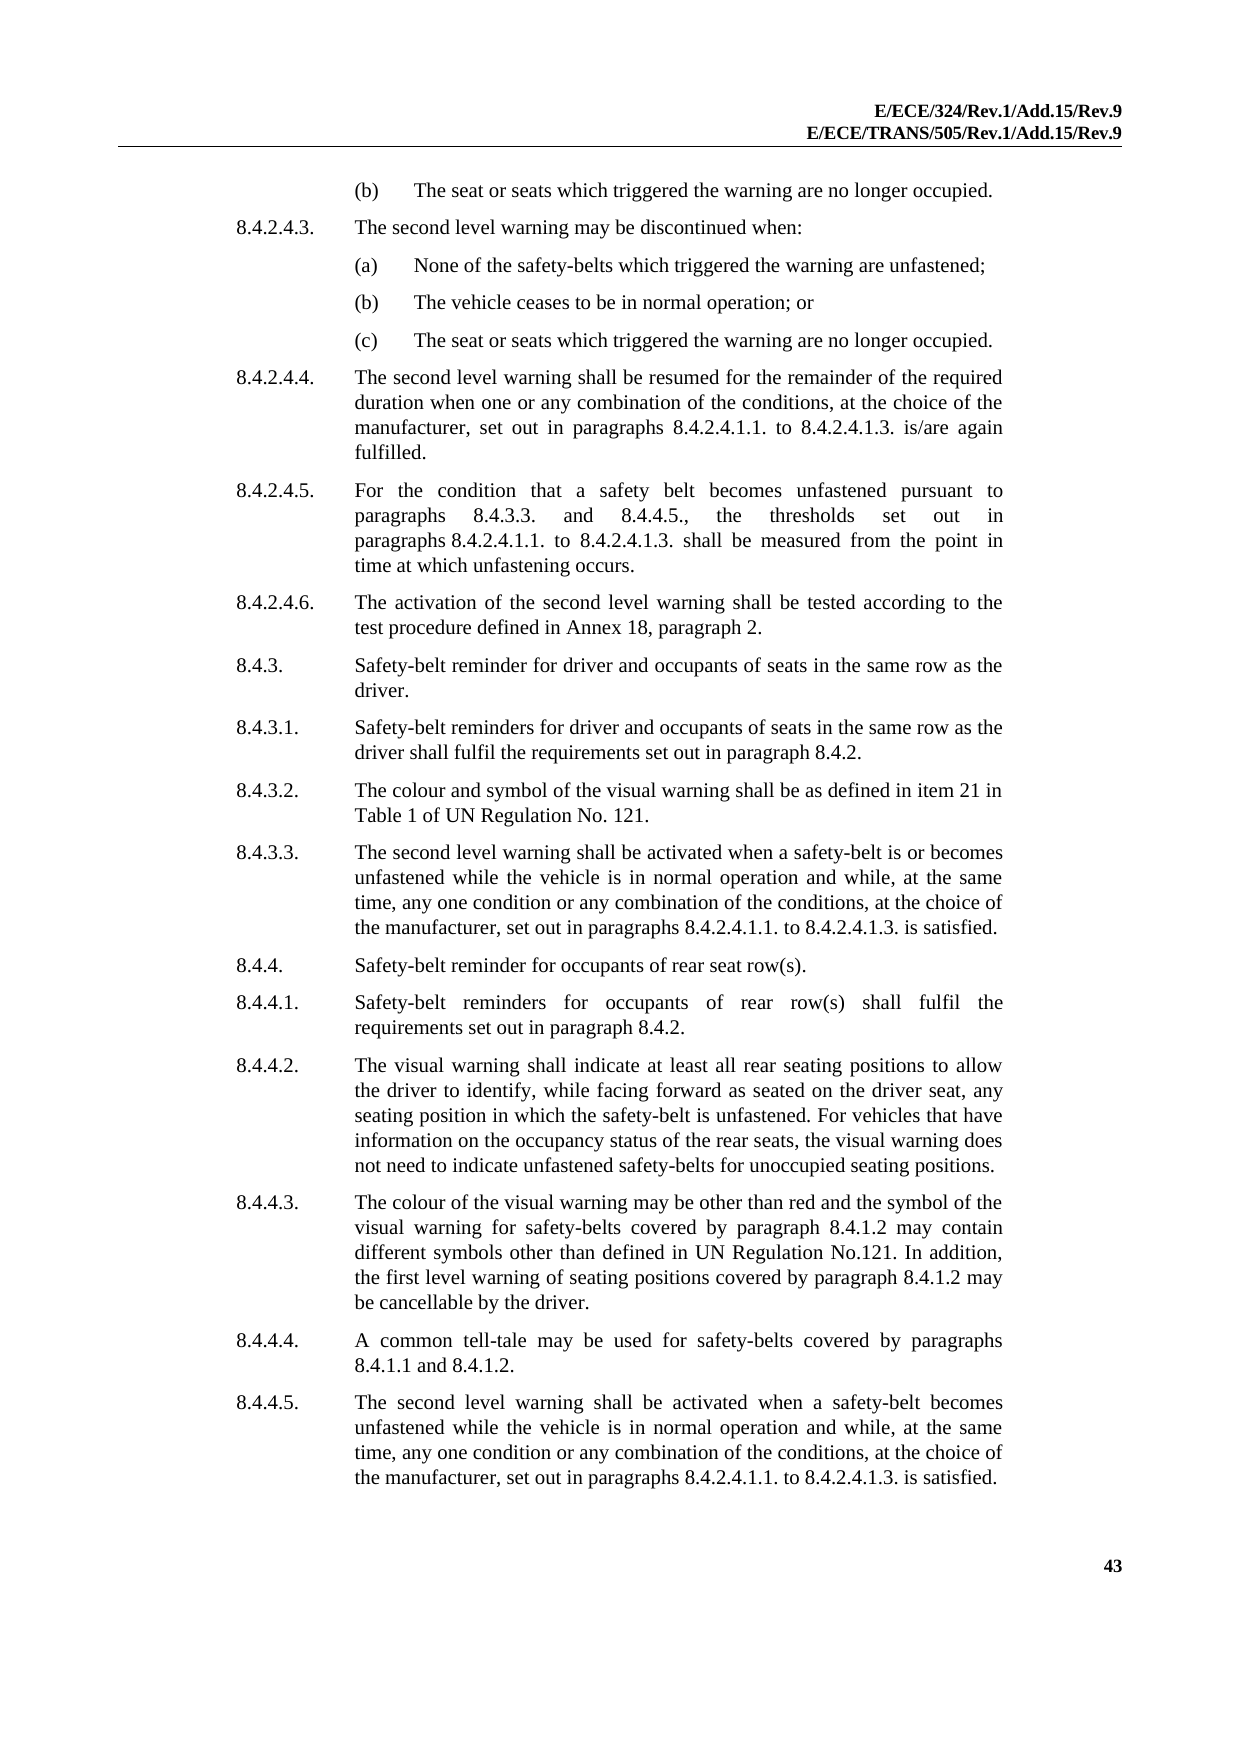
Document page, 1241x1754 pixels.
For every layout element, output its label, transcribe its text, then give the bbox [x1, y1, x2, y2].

text 8.4.2.4.5. For the condition that a safety belt becomes unfastened pursuant to paragraphs 8.4.3.3. and 8.4.4.5., the thresholds set out in paragraphs 8.4.2.4.1.1. to 8.4.2.4.1.3. shall be measured from the point in time at which unfastening occurs. [236, 477, 1004, 577]
text (a) None of the safety-belts which triggered the warning are unfastened; [354, 252, 1004, 277]
text 8.4.4.3. The colour of the visual warning may be other than red and the symbol of the visual warning for safety-belts covered by paragraph 8.4.1.2 may contain different symbols other than defined in UN Regulation No.121. In addition, the first level warning of seating positions covered by paragraph 8.4.1.2 may be cancellable by the driver. [236, 1190, 1004, 1315]
text 8.4.4.5. The second level warning shall be activated when a safety-belt becomes unfastened while the vehicle is in normal operation and while, at the same time, any one condition or any combination of the conditions, at the choice of the manufacturer, set out in paragraphs 8.4.2.4.1.1. to 8.4.2.4.1.3. is satisfied. [236, 1390, 1004, 1490]
text 8.4.2.4.3. The second level warning may be discontinued when: [236, 215, 1004, 240]
text (c) The seat or seats which triggered the warning are no longer occupied. [354, 327, 1004, 352]
text 8.4.4.2. The visual warning shall indicate at least all rear seating positions to allow the driver to identify, while facing forward as seated on the driver seat, any seating position in which the safety-belt is unfastened. For vehicles that have information on the occupancy status of the rear seats, the visual warning does not need to indicate unfastened safety-belts for unoccupied seating positions. [236, 1052, 1004, 1177]
text 8.4.3. Safety-belt reminder for driver and occupants of seats in the same row as the driver. [236, 652, 1004, 702]
text 8.4.2.4.4. The second level warning shall be resumed for the remainder of the required duration when one or any combination of the conditions, at the choice of the manufacturer, set out in paragraphs 8.4.2.4.1.1. to 8.4.2.4.1.3. is/are again fulfilled. [236, 365, 1004, 465]
text 8.4.3.2. The colour and symbol of the visual warning shall be as defined in item 21 in Table 1 of UN Regulation No. 121. [236, 777, 1004, 827]
text 8.4.3.1. Safety-belt reminders for driver and occupants of seats in the same row as the driver shall fulfil the requirements set out in paragraph 8.4.2. [236, 715, 1004, 765]
text 8.4.2.4.6. The activation of the second level warning shall be tested according to the test procedure defined in Annex 18, paragraph 2. [236, 590, 1004, 640]
text 8.4.4. Safety-belt reminder for occupants of rear seat row(s). [236, 952, 1004, 977]
text (b) The seat or seats which triggered the warning are no longer occupied. [354, 177, 1004, 202]
text 8.4.3.3. The second level warning shall be activated when a safety-belt is or becomes unfastened while the vehicle is in normal operation and while, at the same time, any one condition or any combination of the conditions, at the choice of the manufacturer, set out in paragraphs 8.4.2.4.1.1. to 8.4.2.4.1.3. is satisfied. [236, 840, 1004, 940]
text 8.4.4.1. Safety-belt reminders for occupants of rear row(s) shall fulfil the requirements set out in paragraph 8.4.2. [236, 990, 1004, 1040]
text 8.4.4.4. A common tell-tale may be used for safety-belts covered by paragraphs 8.4.1.1 and 8.4.1.2. [236, 1327, 1004, 1377]
text (b) The vehicle ceases to be in normal operation; or [354, 290, 1004, 315]
